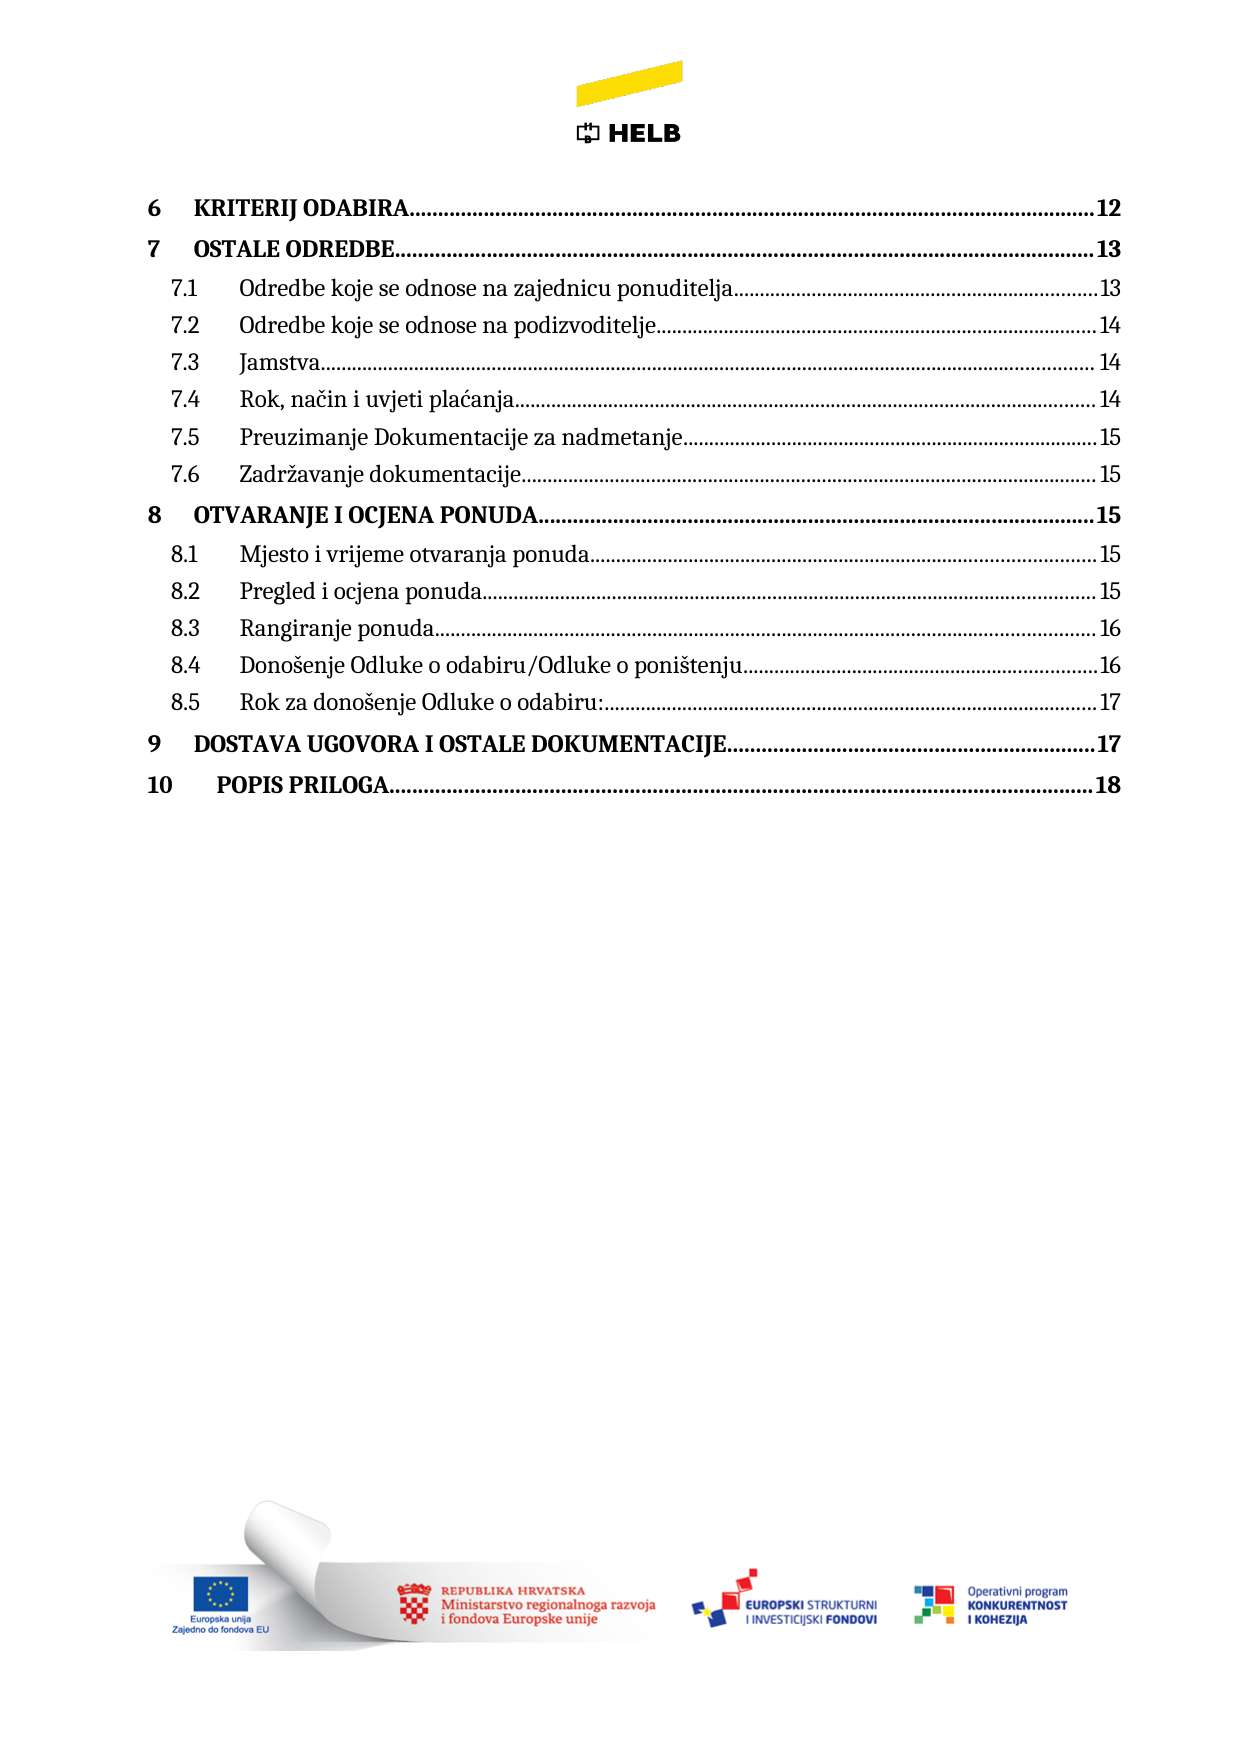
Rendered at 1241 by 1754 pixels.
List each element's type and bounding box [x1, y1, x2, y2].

picture [147, 1492, 1093, 1651]
picture [570, 56, 699, 144]
